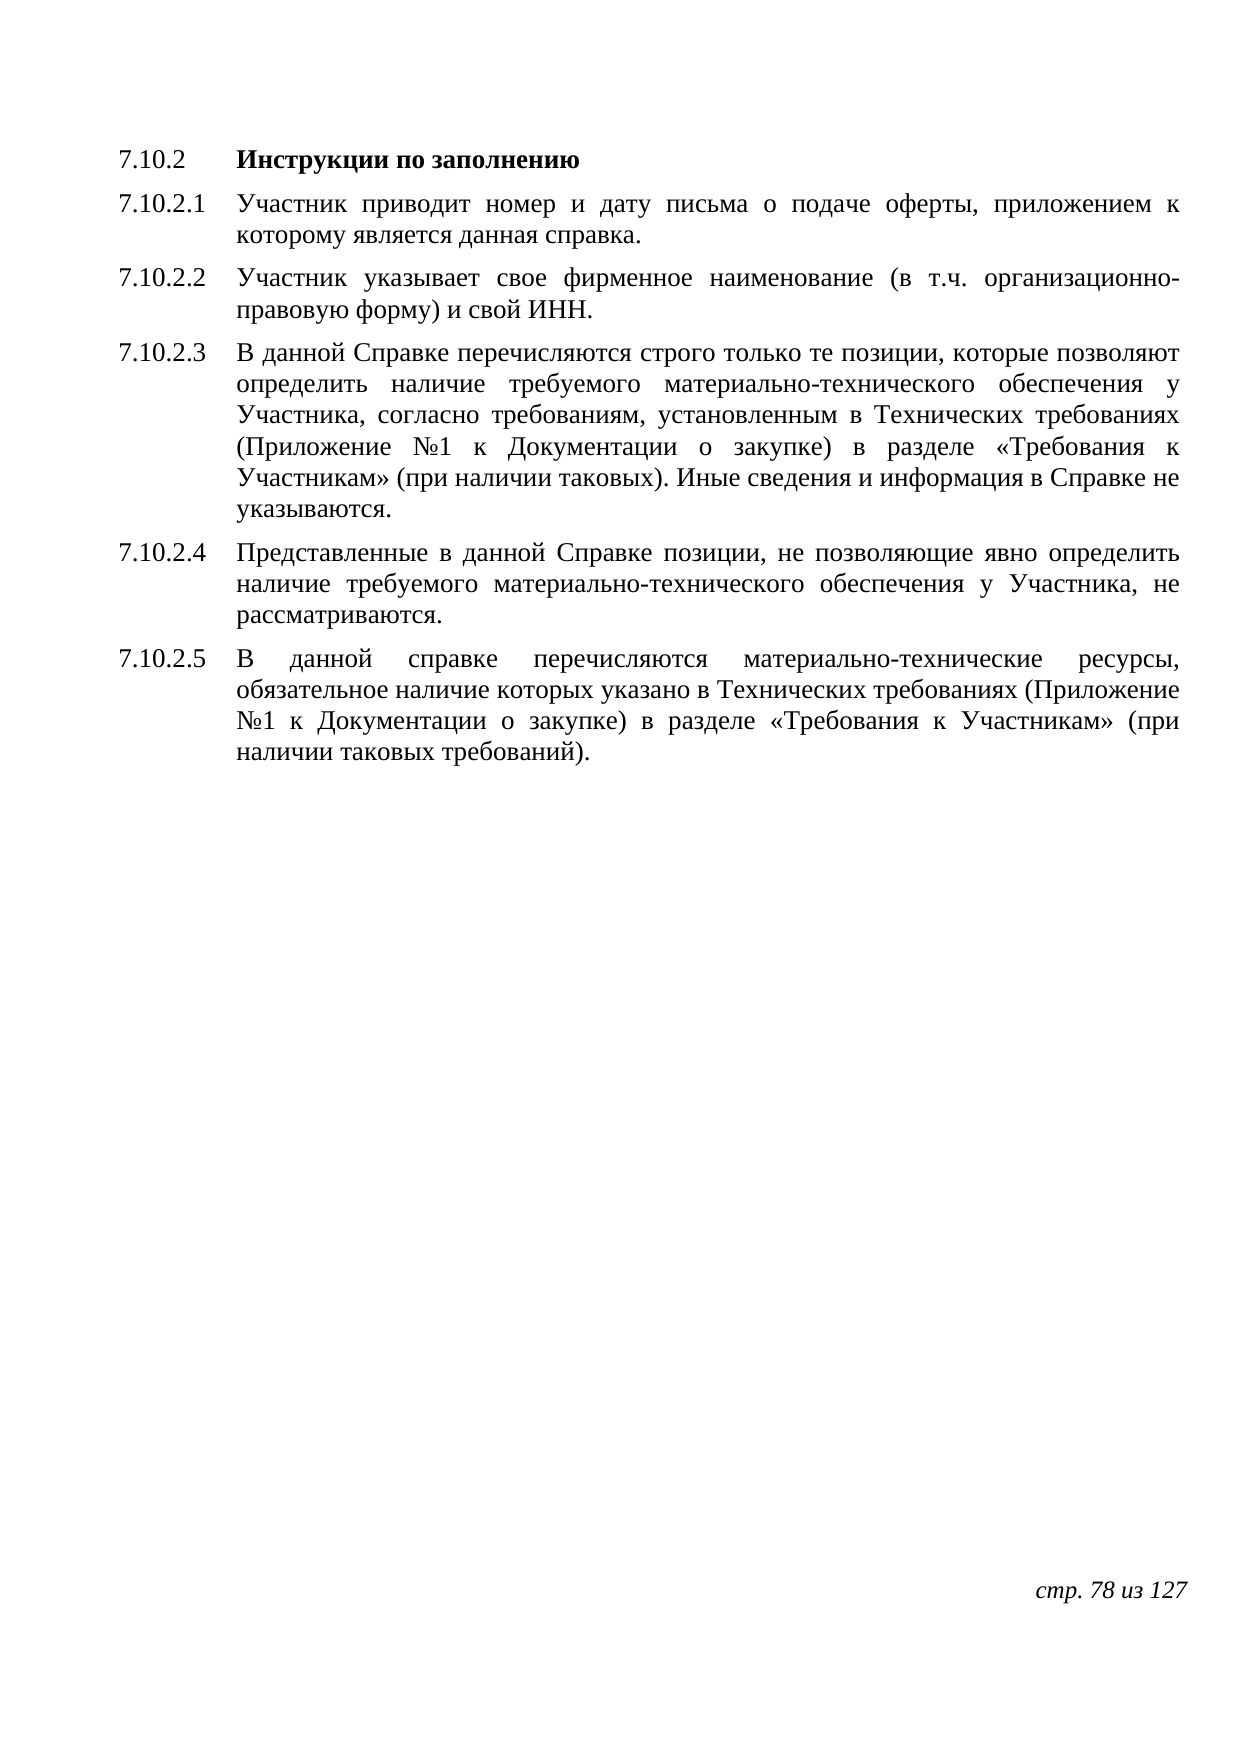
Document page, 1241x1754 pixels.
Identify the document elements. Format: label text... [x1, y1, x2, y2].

text Участник указывает свое фирменное наименование (в т.ч. организационно-правовую форму) и свой ИНН. [118, 262, 1181, 324]
text В данной Справке перечисляются строго только те позиции, которые позволяют определить наличие требуемого материально-технического обеспечения у Участника, согласно требованиям, установленным в Технических требованиях (Приложение №1 к Документации о закупке) в разделе «Требования к Участникам» (при наличии таковых). Иные сведения и информация в Справке не указываются. [118, 336, 1181, 523]
text Представленные в данной Справке позиции, не позволяющие явно определить наличие требуемого материально-технического обеспечения у Участника, не рассматриваются. [118, 536, 1181, 629]
text В данной справке перечисляются материально-технические ресурсы, обязательное наличие которых указано в Технических требованиях (Приложение №1 к Документации о закупке) в разделе «Требования к Участникам» (при наличии таковых требований). [118, 642, 1181, 766]
text Инструкции по заполнению [118, 143, 1181, 174]
text Участник приводит номер и дату письма о подаче оферты, приложением к которому является данная справка. [118, 187, 1181, 249]
